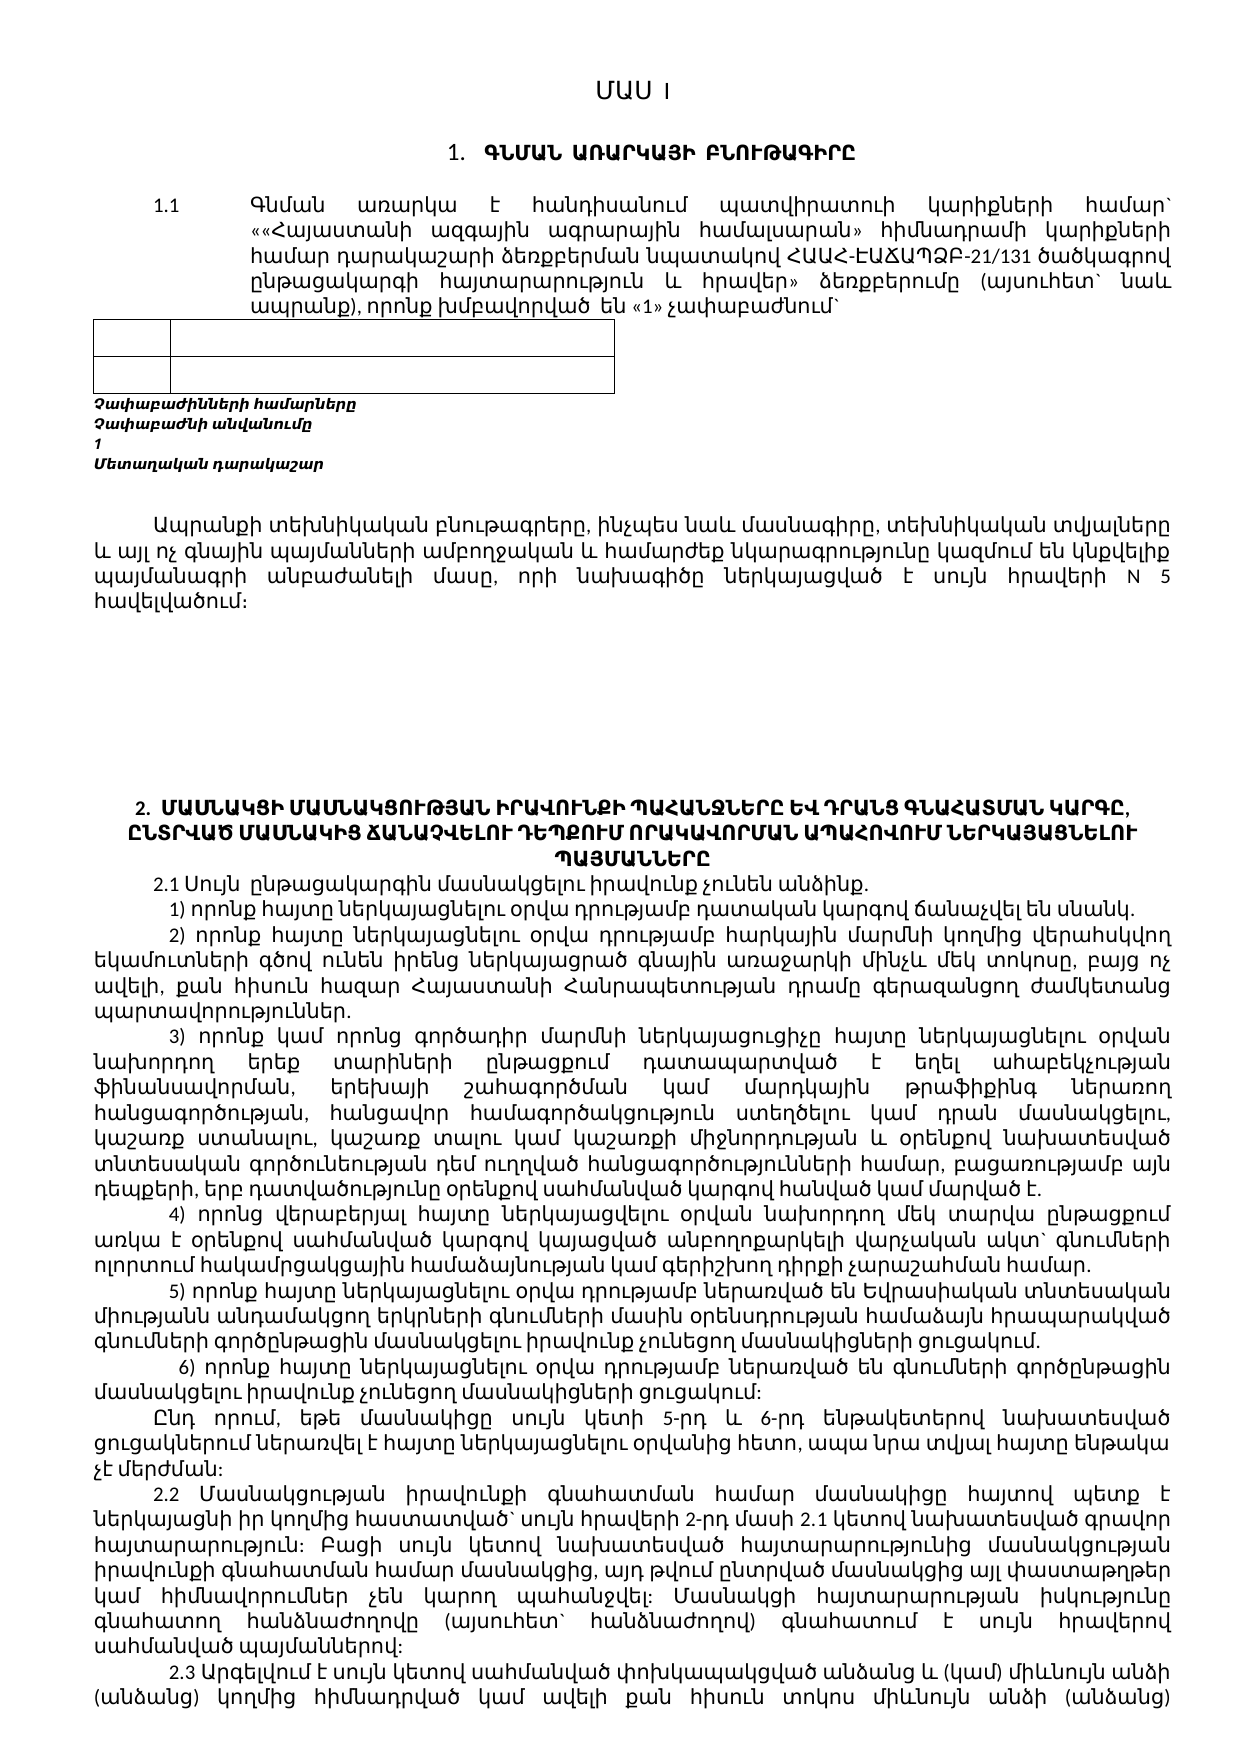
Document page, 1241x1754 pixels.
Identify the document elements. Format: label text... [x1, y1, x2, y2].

text Ապրանքի տեխնիկական բնութագրերը, ինչպես նաև մասնագիրը, տեխնիկական տվյալները և այլ ոչ գնային պայմանների ամբողջական և համարժեք նկարագրությունը կազմում են կնքվելիք պայմանագրի անբաժանելի մասը, որի նախագիծը ներկայացված է սույն հրավերի N 5 հավելվածում։ [94, 512, 1171, 614]
text 6) որոնք հայտը ներկայացնելու օրվա դրությամբ ներառված են գնումների գործընթացին մասնակցելու իրավունք չունեցող մասնակիցների ցուցակում: [94, 1354, 1171, 1405]
text 2.1 Սույն ընթացակարգին մասնակցելու իրավունք չունեն անձինք. [94, 871, 1171, 897]
text 2) որոնք հայտը ներկայացնելու օրվա դրությամբ հարկային մարմնի կողմից վերահսկվող եկամուտների գծով ունեն իրենց ներկայացրած գնային առաջարկի մինչև մեկ տոկոսը, բայց ոչ ավելի, քան հիսուն հազար Հայաստանի Հանրապետության դրամը գերազանցող ժամկետանց պարտավորություններ. [94, 922, 1171, 1024]
text 3) որոնք կամ որոնց գործադիր մարմնի ներկայացուցիչը հայտը ներկայացնելու օրվան նախորդող երեք տարիների ընթացքում դատապարտված է եղել ահաբեկչության ֆինանսավորման, երեխայի շահագործման կամ մարդկային թրաֆիքինգ ներառող հանցագործության, հանցավոր համագործակցություն ստեղծելու կամ դրան մասնակցելու, կաշառք ստանալու, կաշառք տալու կամ կաշառքի միջնորդության և օրենքով նախատեսված տնտեսական գործունեության դեմ ուղղված հանցագործությունների համար, բացառությամբ այն դեպքերի, երբ դատվածությունը օրենքով սահմանված կարգով հանված կամ մարված է. [94, 1024, 1171, 1202]
text 2. ՄԱՍՆԱԿՑԻ ՄԱՍՆԱԿՑՈՒԹՅԱՆ ԻՐԱՎՈՒՆՔԻ ՊԱՀԱՆՋՆԵՐԸ ԵՎ ԴՐԱՆՑ ԳՆԱՀԱՏՄԱՆ ԿԱՐԳԸ, ԸՆՏՐՎԱԾ ՄԱՍՆԱԿԻՑ ՃԱՆԱՉՎԵԼՈՒ ԴԵՊՔՈՒՄ ՈՐԱԿԱՎՈՐՄԱՆ ԱՊԱՀՈՎՈՒՄ ՆԵՐԿԱՅԱՑՆԵԼՈՒ ՊԱՅՄԱՆՆԵՐԸ [94, 795, 1171, 871]
list ԳՆՄԱՆ ԱՌԱՐԿԱՅԻ ԲՆՈՒԹԱԳԻՐԸ [131, 136, 1171, 167]
text Ընդ որում, եթե մասնակիցը սույն կետի 5-րդ և 6-րդ ենթակետերով նախատեսված ցուցակներում ներառվել է հայտը ներկայացնելու օրվանից հետո, ապա նրա տվյալ հայտը ենթակա չէ մերժման: [94, 1405, 1171, 1481]
text ՄԱՍ I [94, 75, 1171, 106]
text 1) որոնք հայտը ներկայացնելու օրվա դրությամբ դատական կարգով ճանաչվել են սնանկ. [94, 897, 1171, 922]
text 4) որոնց վերաբերյալ հայտը ներկայացվելու օրվան նախորդող մեկ տարվա ընթացքում առկա է օրենքով սահմանված կարգով կայացված անբողոքարկելի վարչական ակտ` գնումների ոլորտում հակամրցակցային համաձայնության կամ գերիշխող դիրքի չարաշահման համար. [94, 1202, 1171, 1278]
text 2.2 Մասնակցության իրավունքի գնահատման համար մասնակիցը հայտով պետք է ներկայացնի իր կողմից հաստատված` սույն հրավերի 2-րդ մասի 2.1 կետով նախատեսված գրավոր հայտարարություն: Բացի սույն կետով նախատեսված հայտարարությունից մասնակցության իրավունքի գնահատման համար մասնակցից, այդ թվում ընտրված մասնակցից այլ փաստաթղթեր կամ հիմնավորումներ չեն կարող պահանջվել: Մասնակցի հայտարարության իսկությունը գնահատող հանձնաժողովը (այսուհետ` հանձնաժողով) գնահատում է սույն հրավերով սահմանված պայմաններով: [94, 1481, 1171, 1659]
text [94, 1659, 1171, 1710]
subtitle Գնման առարկա է հանդիսանում պատվիրատուի կարիքների համար` ««Հայաստանի ազգային ագրարային համալսարան» հիմնադրամի կարիքների համար դարակաշարի ձեռքբերման նպատակով ՀԱԱՀ-ԷԱՃԱՊՁԲ-21/131 ծածկագրով ընթացակարգի հայտարարություն և հրավեր» ձեռքբերումը (այսուհետ` նաև ապրանք), որոնք խմբավորված են «1» չափաբաժնում` [153, 192, 1171, 319]
text 5) որոնք հայտը ներկայացնելու օրվա դրությամբ ներառված են Եվրասիական տնտեսական միությանն անդամակցող երկրների գնումների մասին օրենսդրության համաձայն հրապարակված գնումների գործընթացին մասնակցելու իրավունք չունեցող մասնակիցների ցուցակում. [94, 1278, 1171, 1354]
